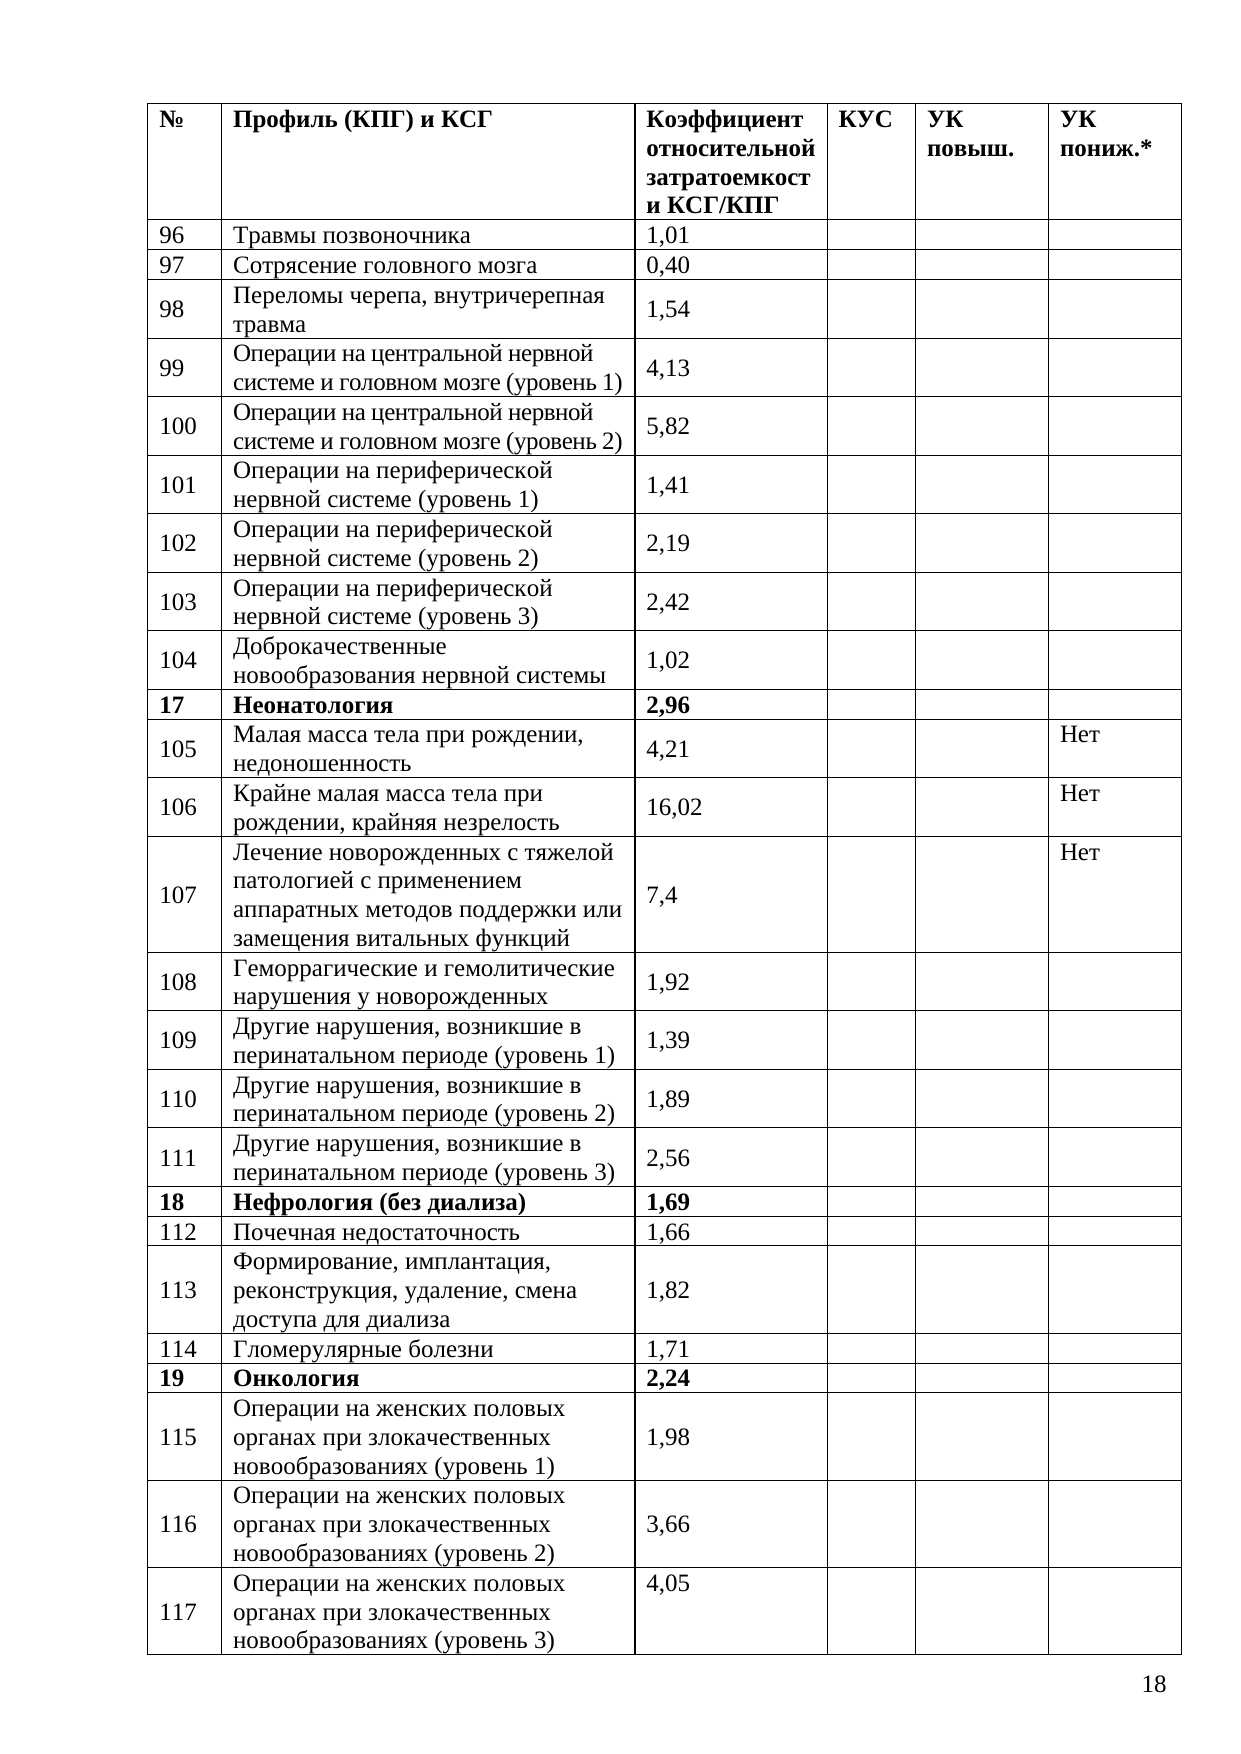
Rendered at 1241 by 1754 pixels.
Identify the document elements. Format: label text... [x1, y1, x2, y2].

table_header УК пониж.* [1049, 104, 1181, 219]
table_cell [1049, 280, 1181, 337]
table_cell [1049, 456, 1181, 513]
table_header УК повыш. [916, 104, 1048, 219]
table_cell 108 [148, 953, 221, 1010]
table_cell Нет [1049, 720, 1181, 777]
table_cell Нет [1049, 837, 1181, 952]
table_cell Сотрясение головного мозга [222, 250, 634, 279]
table_cell [916, 690, 1048, 718]
table_cell [916, 1128, 1048, 1186]
table_cell Геморрагические и гемолитические нарушения у новорожденных [222, 953, 634, 1010]
table_cell 2,19 [636, 514, 827, 572]
table_cell 98 [148, 280, 221, 337]
table_cell 117 [148, 1568, 221, 1654]
table_cell 7,4 [636, 837, 827, 952]
table_cell Операции на периферической нервной системе (уровень 2) [222, 514, 634, 572]
table_cell [916, 514, 1048, 572]
table_cell Неонатология [222, 690, 634, 718]
table_cell 114 [148, 1334, 221, 1362]
table_cell [828, 514, 915, 572]
table_cell Лечение новорожденных с тяжелой патологией с применением аппаратных методов поддержки или замещения витальных функций [222, 837, 634, 952]
table_cell [1049, 1070, 1181, 1127]
table_cell 0,40 [636, 250, 827, 279]
table_cell 107 [148, 837, 221, 952]
table_cell 2,42 [636, 573, 827, 630]
table_cell [916, 1334, 1048, 1362]
table_cell 4,13 [636, 339, 827, 396]
table_cell 104 [148, 631, 221, 689]
table_cell [916, 1070, 1048, 1127]
table_cell 112 [148, 1217, 221, 1245]
table_cell Почечная недостаточность [222, 1217, 634, 1245]
table_cell [916, 280, 1048, 337]
table_cell 1,41 [636, 456, 827, 513]
table_cell [916, 250, 1048, 279]
table_cell 1,54 [636, 280, 827, 337]
table_cell 5,82 [636, 397, 827, 454]
table_cell 105 [148, 720, 221, 777]
table_cell 1,98 [636, 1393, 827, 1479]
table_cell [828, 690, 915, 718]
table_cell [916, 220, 1048, 249]
table_cell Другие нарушения, возникшие в перинатальном периоде (уровень 2) [222, 1070, 634, 1127]
table_cell [916, 953, 1048, 1010]
table_cell [916, 1364, 1048, 1392]
table_cell [828, 953, 915, 1010]
table_cell [916, 778, 1048, 836]
table_cell [1049, 1187, 1181, 1216]
table_cell 103 [148, 573, 221, 630]
table_cell [828, 280, 915, 337]
table_cell [828, 1128, 915, 1186]
table_cell [916, 1481, 1048, 1567]
table_cell [828, 778, 915, 836]
table_header Профиль (КПГ) и КСГ [222, 104, 634, 219]
table_cell [916, 1393, 1048, 1479]
table_cell [828, 1217, 915, 1245]
table_cell [916, 631, 1048, 689]
table_cell Операции на центральной нервной системе и головном мозге (уровень 1) [222, 339, 634, 396]
table_cell [916, 837, 1048, 952]
table_cell [1049, 1246, 1181, 1333]
table_cell [916, 1568, 1048, 1654]
table_cell Операции на женских половых органах при злокачественных новообразованиях (уровень 1) [222, 1393, 634, 1479]
table_cell 1,69 [636, 1187, 827, 1216]
table_cell 1,66 [636, 1217, 827, 1245]
table_cell 3,66 [636, 1481, 827, 1567]
table_cell [1049, 1481, 1181, 1567]
table_cell 1,89 [636, 1070, 827, 1127]
table_cell [1049, 514, 1181, 572]
table_cell [828, 1070, 915, 1127]
table_cell [1049, 339, 1181, 396]
table_cell Доброкачественные новообразования нервной системы [222, 631, 634, 689]
table_cell Переломы черепа, внутричерепная травма [222, 280, 634, 337]
table_cell 97 [148, 250, 221, 279]
table_cell 116 [148, 1481, 221, 1567]
table_cell [916, 1011, 1048, 1069]
table_cell [1049, 573, 1181, 630]
table_cell [828, 339, 915, 396]
table_cell [828, 631, 915, 689]
table_cell Крайне малая масса тела при рождении, крайняя незрелость [222, 778, 634, 836]
table_cell 2,24 [636, 1364, 827, 1392]
table_cell 99 [148, 339, 221, 396]
table_cell Малая масса тела при рождении, недоношенность [222, 720, 634, 777]
table_cell [1049, 220, 1181, 249]
table_cell [828, 456, 915, 513]
table_cell [916, 720, 1048, 777]
table_header КУС [828, 104, 915, 219]
table_cell 101 [148, 456, 221, 513]
table_cell Онкология [222, 1364, 634, 1392]
table_cell [1049, 250, 1181, 279]
table_cell [828, 573, 915, 630]
table_cell [1049, 1334, 1181, 1362]
table_cell 18 [148, 1187, 221, 1216]
table_cell [828, 837, 915, 952]
table_cell [828, 1246, 915, 1333]
table_cell [1049, 1128, 1181, 1186]
table_cell Другие нарушения, возникшие в перинатальном периоде (уровень 3) [222, 1128, 634, 1186]
table_cell Формирование, имплантация, реконструкция, удаление, смена доступа для диализа [222, 1246, 634, 1333]
table_cell Травмы позвоночника [222, 220, 634, 249]
table_cell 1,92 [636, 953, 827, 1010]
table_cell Операции на женских половых органах при злокачественных новообразованиях (уровень 3) [222, 1568, 634, 1654]
table_cell [828, 1568, 915, 1654]
table_cell [1049, 1011, 1181, 1069]
table_cell [916, 1217, 1048, 1245]
table_cell [828, 1334, 915, 1362]
table_cell [1049, 397, 1181, 454]
table_cell [1049, 1393, 1181, 1479]
table_cell [1049, 631, 1181, 689]
table_cell [828, 1481, 915, 1567]
table_cell [828, 1393, 915, 1479]
table_cell 106 [148, 778, 221, 836]
table_cell Операции на периферической нервной системе (уровень 1) [222, 456, 634, 513]
table_cell 1,82 [636, 1246, 827, 1333]
table_header Коэффициент относительной затратоемкости КСГ/КПГ [636, 104, 827, 219]
table_cell Операции на центральной нервной системе и головном мозге (уровень 2) [222, 397, 634, 454]
table_cell 113 [148, 1246, 221, 1333]
table_cell Нефрология (без диализа) [222, 1187, 634, 1216]
table_cell 1,01 [636, 220, 827, 249]
table_cell [1049, 690, 1181, 718]
table_cell 100 [148, 397, 221, 454]
table_header № [148, 104, 221, 219]
table_cell 2,96 [636, 690, 827, 718]
table_cell [828, 720, 915, 777]
table_cell [828, 1364, 915, 1392]
table_cell Операции на женских половых органах при злокачественных новообразованиях (уровень 2) [222, 1481, 634, 1567]
table_cell 1,39 [636, 1011, 827, 1069]
table_cell 109 [148, 1011, 221, 1069]
table_cell Нет [1049, 778, 1181, 836]
table_cell 1,71 [636, 1334, 827, 1362]
table_cell [828, 250, 915, 279]
table_cell 102 [148, 514, 221, 572]
table_cell 111 [148, 1128, 221, 1186]
table_cell [1049, 953, 1181, 1010]
table_cell 115 [148, 1393, 221, 1479]
table_cell Другие нарушения, возникшие в перинатальном периоде (уровень 1) [222, 1011, 634, 1069]
table_cell 4,05 [636, 1568, 827, 1654]
table_cell [1049, 1364, 1181, 1392]
table_cell 110 [148, 1070, 221, 1127]
table_cell Гломерулярные болезни [222, 1334, 634, 1362]
table_cell [916, 397, 1048, 454]
table_cell 19 [148, 1364, 221, 1392]
table_cell [916, 1246, 1048, 1333]
table_cell 96 [148, 220, 221, 249]
table_cell [828, 397, 915, 454]
table_cell [916, 1187, 1048, 1216]
table_cell Операции на периферической нервной системе (уровень 3) [222, 573, 634, 630]
table_cell [828, 1011, 915, 1069]
table_cell 1,02 [636, 631, 827, 689]
table_cell [828, 220, 915, 249]
table_cell [916, 456, 1048, 513]
table_cell [1049, 1217, 1181, 1245]
table_cell 17 [148, 690, 221, 718]
table_cell [1049, 1568, 1181, 1654]
table_cell 2,56 [636, 1128, 827, 1186]
table_cell [828, 1187, 915, 1216]
table_cell [916, 573, 1048, 630]
table_cell [916, 339, 1048, 396]
table_cell 4,21 [636, 720, 827, 777]
table_cell 16,02 [636, 778, 827, 836]
